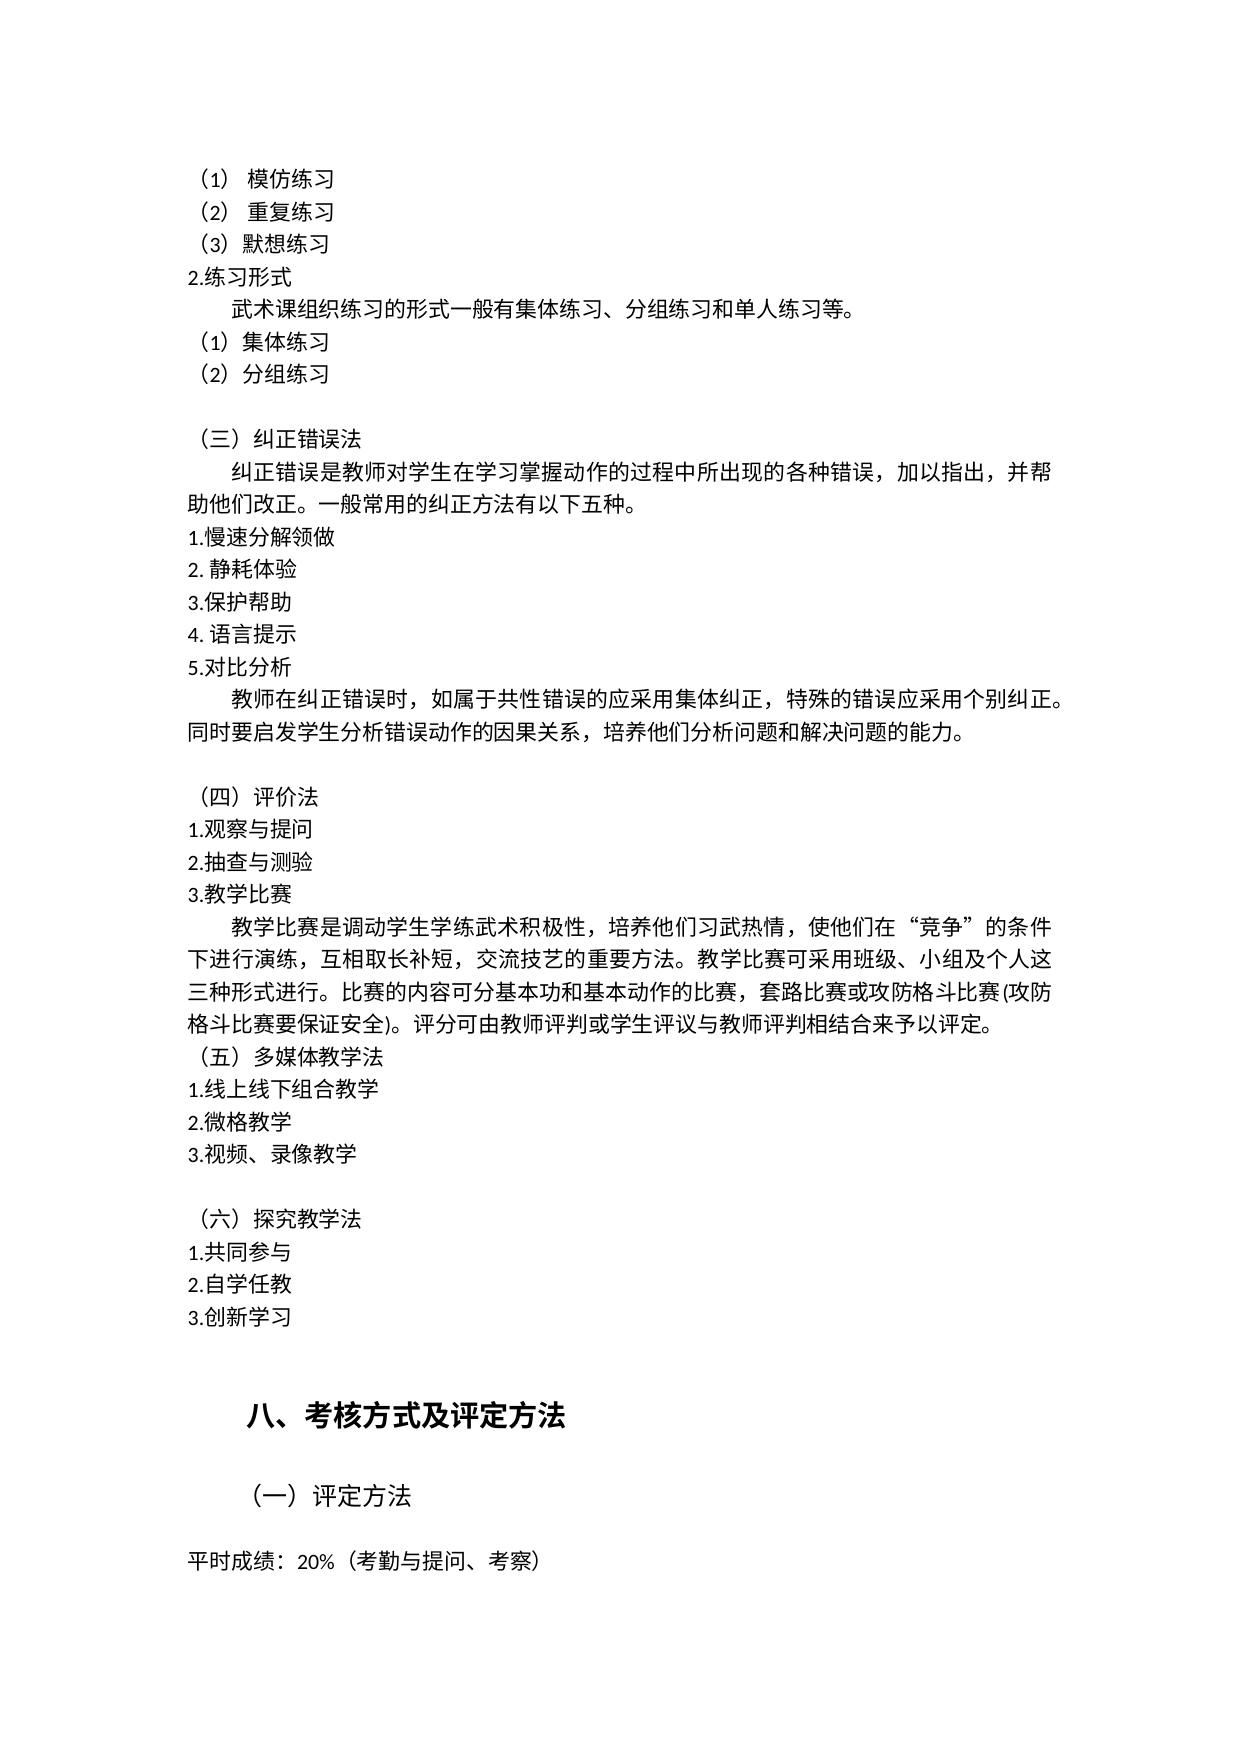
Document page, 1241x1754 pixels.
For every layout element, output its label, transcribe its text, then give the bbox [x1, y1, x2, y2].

text （六）探究教学法 [187, 1202, 1053, 1234]
text 2.练习形式 [187, 259, 1053, 292]
text 3.教学比赛 [187, 877, 1053, 909]
text 5.对比分析 [187, 649, 1053, 682]
text 1.观察与提问 [187, 812, 1053, 844]
text 4. 语言提示 [187, 617, 1053, 649]
text 教师在纠正错误时，如属于共性错误的应采用集体纠正，特殊的错误应采用个别纠正。同时要启发学生分析错误动作的因果关系，培养他们分析问题和解决问题的能力。 [187, 682, 1053, 747]
text 2.自学任教 [187, 1267, 1053, 1299]
text 2.抽查与测验 [187, 844, 1053, 877]
text 1.线上线下组合教学 [187, 1072, 1053, 1104]
text 3.创新学习 [187, 1299, 1053, 1332]
text 纠正错误是教师对学生在学习掌握动作的过程中所出现的各种错误，加以指出，并帮助他们改正。一般常用的纠正方法有以下五种。 [187, 454, 1053, 519]
text （2）分组练习 [187, 357, 1053, 389]
text 八、考核方式及评定方法 [187, 1381, 1053, 1446]
text 3.保护帮助 [187, 584, 1053, 617]
text 1.慢速分解领做 [187, 519, 1053, 552]
text 教学比赛是调动学生学练武术积极性，培养他们习武热情，使他们在“竞争”的条件下进行演练，互相取长补短，交流技艺的重要方法。教学比赛可采用班级、小组及个人这三种形式进行。比赛的内容可分基本功和基本动作的比赛，套路比赛或攻防格斗比赛(攻防格斗比赛要保证安全)。评分可由教师评判或学生评议与教师评判相结合来予以评定。 [187, 909, 1053, 1039]
text （五）多媒体教学法 [187, 1039, 1053, 1072]
text （三）纠正错误法 [187, 422, 1053, 454]
text （1） 模仿练习 [187, 162, 1053, 194]
text （3）默想练习 [187, 227, 1053, 259]
text 武术课组织练习的形式一般有集体练习、分组练习和单人练习等。 [187, 292, 1053, 324]
text 平时成绩：20%（考勤与提问、考察） [187, 1543, 1053, 1576]
text 2.微格教学 [187, 1104, 1053, 1137]
text （一）评定方法 [187, 1462, 1053, 1527]
text 1.共同参与 [187, 1234, 1053, 1267]
text （2） 重复练习 [187, 194, 1053, 227]
text 2. 静耗体验 [187, 552, 1053, 584]
text （1）集体练习 [187, 324, 1053, 357]
text 3.视频、录像教学 [187, 1137, 1053, 1169]
text （四）评价法 [187, 779, 1053, 812]
